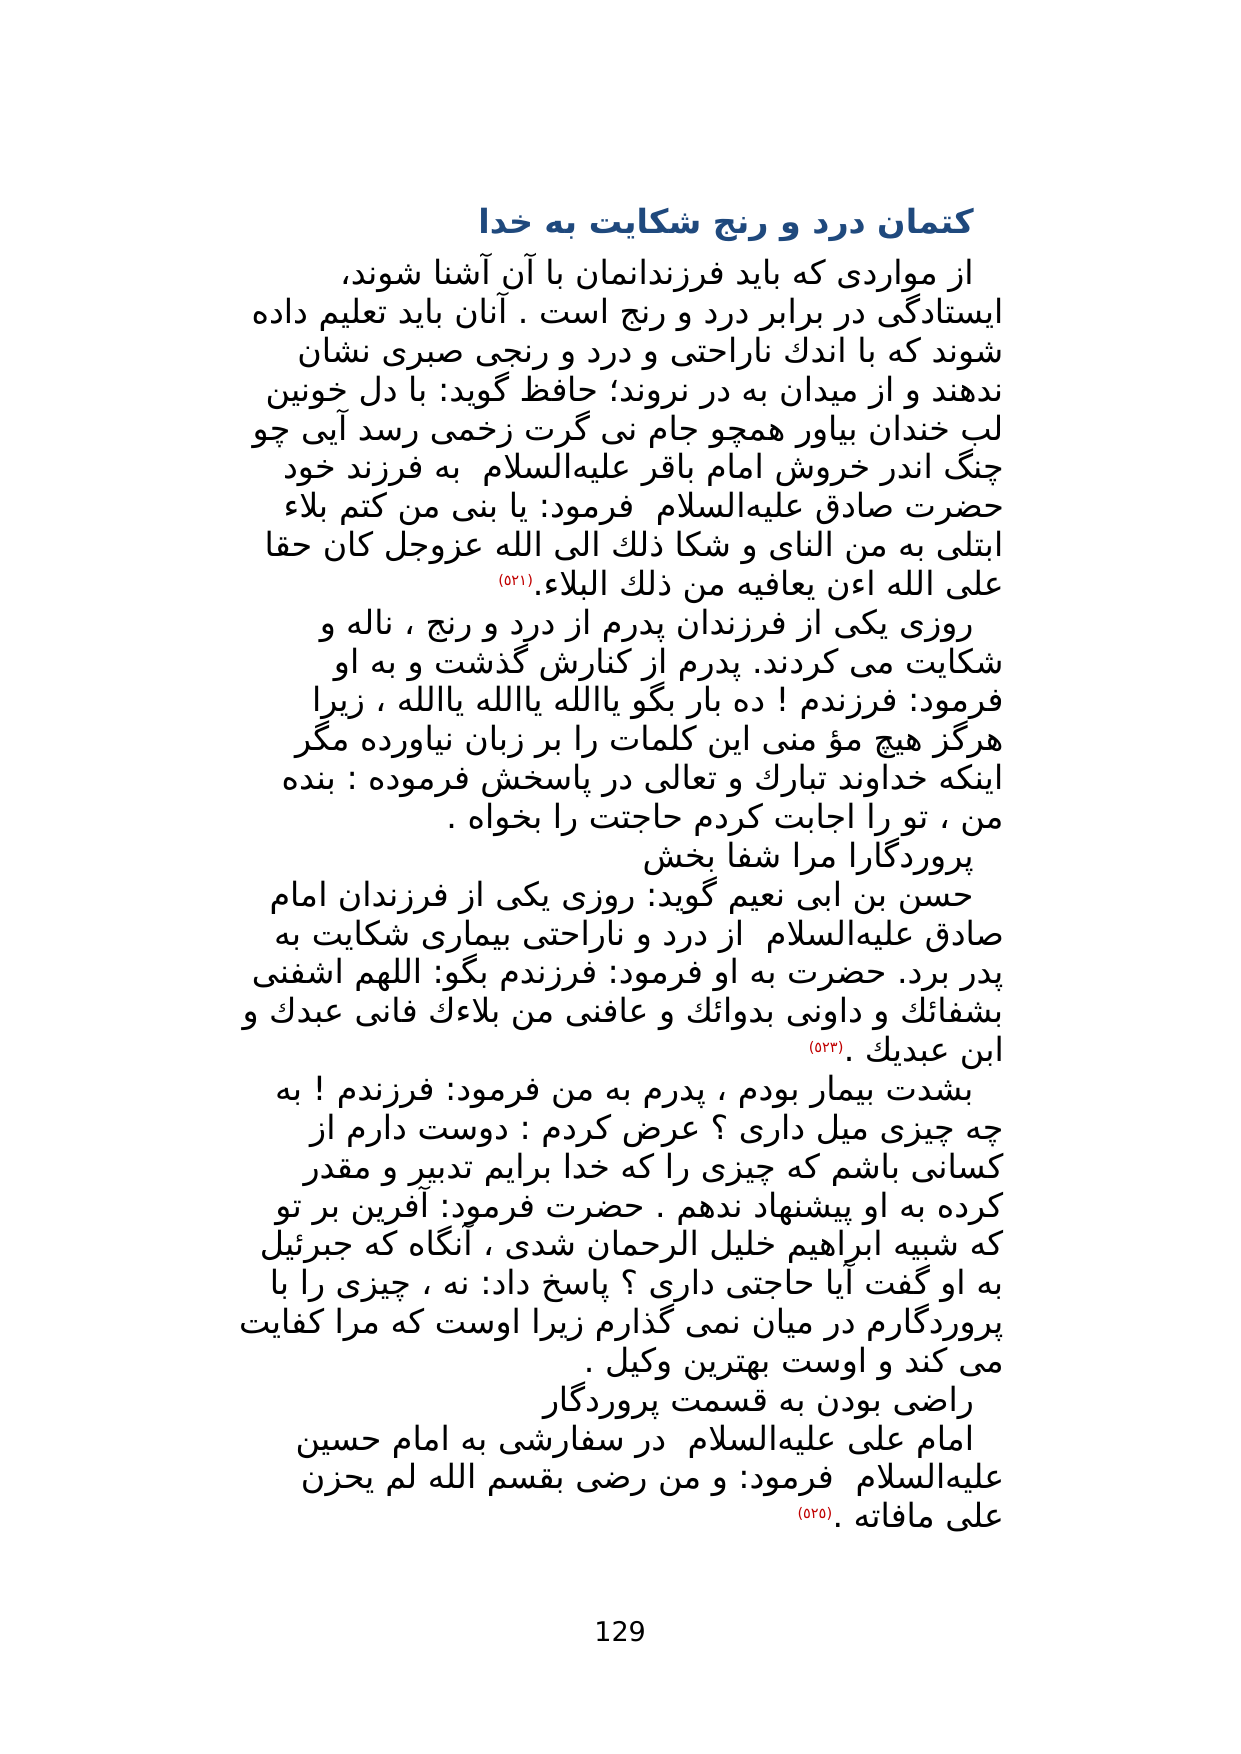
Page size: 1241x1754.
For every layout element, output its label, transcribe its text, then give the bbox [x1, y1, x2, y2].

text حسن بن ابى نعيم گويد: روزى يكى از فرزندان امام صادق عليه‌السلام از درد و ناراحتى بيمارى شكايت به پدر برد. حضرت به او فرمود: فرزندم بگو: اللهم اشفنى بشفائك و داونى بدوائك و عافنى من بلاءك فانى عبدك و ابن عبديك .(٥٢٣) [236, 875, 1004, 1069]
text بشدت بيمار بودم ، پدرم به من فرمود: فرزندم ! به چه چيزى ميل دارى ؟ عرض كردم : دوست دارم از كسانى باشم كه چيزى را كه خدا برايم تدبير و مقدر كرده به او پيشنهاد ندهم . حضرت فرمود: آفرين بر تو كه شبيه ابراهيم خليل الرحمان شدى ، آنگاه كه جبرئيل به او گفت آيا حاجتى دارى ؟ پاسخ داد: نه ، چيزى را با پروردگارم در ميان نمى گذارم زيرا اوست كه مرا كفايت مى كند و اوست بهترين وكيل . [236, 1069, 1004, 1380]
subtitle كتمان درد و رنج شكايت به خدا [236, 202, 1004, 241]
text پروردگارا مرا شفا بخش [236, 836, 1004, 875]
text از مواردى كه بايد فرزندانمان با آن آشنا شوند، ايستادگى در برابر درد و رنج است . آنان بايد تعليم داده شوند كه با اندك ناراحتى و درد و رنجى صبرى نشان ندهند و از ميدان به در نروند؛ حافظ گويد: با دل خونين لب خندان بياور همچو جام نى گرت زخمى رسد آيى چو چنگ اندر خروش امام باقر عليه‌السلام به فرزند خود حضرت صادق عليه‌السلام فرمود: يا بنى من كتم بلاء ابتلى به من الناى و شكا ذلك الى الله عزوجل كان حقا على الله اءن يعافيه من ذلك البلاء.(٥٢١) [236, 253, 1004, 603]
text راضى بودن به قسمت پروردگار [236, 1380, 1004, 1419]
text امام على عليه‌السلام در سفارشى به امام حسين عليه‌السلام فرمود: و من رضى بقسم الله لم يحزن على مافاته .(٥٢٥) [236, 1419, 1004, 1536]
text روزى يكى از فرزندان پدرم از درد و رنج ، ناله و شكايت مى كردند. پدرم از كنارش گذشت و به او فرمود: فرزندم ! ده بار بگو ياالله ياالله ياالله ، زيرا هرگز هيچ مؤ منى اين كلمات را بر زبان نياورده مگر اينكه خداوند تبارك و تعالى در پاسخش فرموده : بنده من ، تو را اجابت كردم حاجتت را بخواه . [236, 603, 1004, 836]
